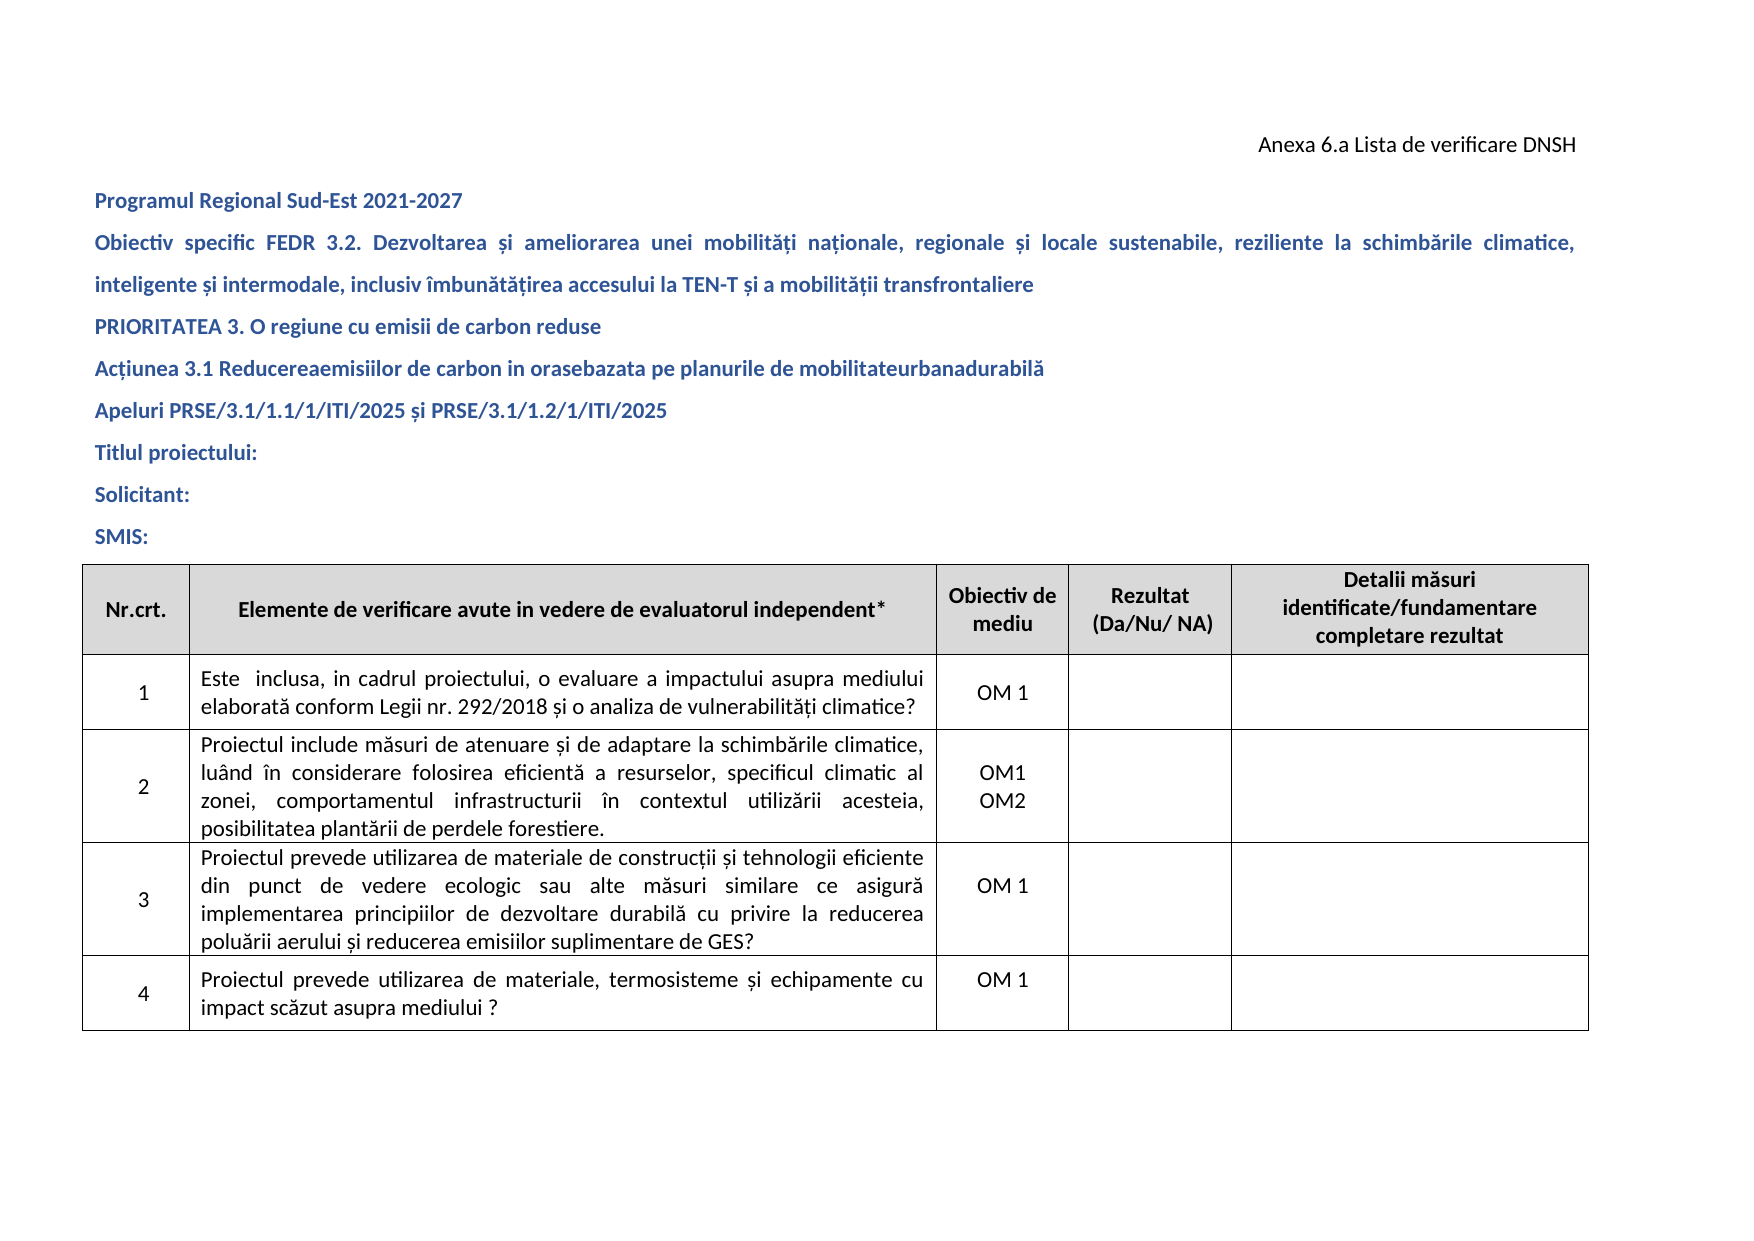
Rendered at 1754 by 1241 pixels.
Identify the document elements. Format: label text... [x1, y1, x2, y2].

table_cell Proiectul prevede utilizarea de materiale, termosisteme și echipamente cu impact scăzut asupra mediului ? [190, 956, 936, 1030]
table_cell OM1 OM2 [937, 730, 1068, 842]
table_cell [1232, 956, 1588, 1030]
title Anexa 6.a Lista de verificare DNSH [94, 130, 1577, 158]
table_cell [1069, 730, 1231, 842]
table_cell [1232, 843, 1588, 955]
title Obiectiv specific FEDR 3.2. Dezvoltarea și ameliorarea unei mobilități naționale, regionale și locale sustenabile, reziliente la schimbările climatice, inteligente și intermodale, inclusiv îmbunătățirea accesului la TEN-T și a mobilității transfrontaliere [94, 228, 1577, 298]
table_cell 1 [83, 655, 189, 729]
table_cell Este inclusa, in cadrul proiectului, o evaluare a impactului asupra mediului elaborată conform Legii nr. 292/2018 și o analiza de vulnerabilități climatice? [190, 655, 936, 729]
table_cell [1069, 956, 1231, 1030]
text Acțiunea 3.1 Reducereaemisiilor de carbon in orasebazata pe planurile de mobilitateurbanadurabilă [94, 354, 1577, 382]
table_cell Proiectul include măsuri de atenuare și de adaptare la schimbările climatice, luând în considerare folosirea eficientă a resurselor, specificul climatic al zonei, comportamentul infrastructurii în contextul utilizării acesteia, posibilitatea plantării de perdele forestiere. [190, 730, 936, 842]
table_cell [1232, 655, 1588, 729]
table_cell OM 1 [937, 956, 1068, 1030]
text Apeluri PRSE/3.1/1.1/1/ITI/2025 și PRSE/3.1/1.2/1/ITI/2025 [94, 396, 1577, 424]
table_cell OM 1 [937, 843, 1068, 955]
text Titlul proiectului: [94, 438, 1577, 466]
table_header Detalii măsuri identificate/fundamentare completare rezultat [1232, 565, 1588, 654]
table_header Rezultat (Da/Nu/ NA) [1069, 565, 1231, 654]
table_header Elemente de verificare avute in vedere de evaluatorul independent* [190, 565, 936, 654]
text SMIS: [94, 522, 1577, 550]
title PRIORITATEA 3. O regiune cu emisii de carbon reduse [94, 312, 1577, 340]
table_cell [1069, 655, 1231, 729]
table_header Obiectiv de mediu [937, 565, 1068, 654]
table_cell [1069, 843, 1231, 955]
text Solicitant: [94, 480, 1577, 508]
table_cell 3 [83, 843, 189, 955]
table_cell Proiectul prevede utilizarea de materiale de construcții și tehnologii eficiente din punct de vedere ecologic sau alte măsuri similare ce asigură implementarea principiilor de dezvoltare durabilă cu privire la reducerea poluării aerului și reducerea emisiilor suplimentare de GES? [190, 843, 936, 955]
table_header Nr.crt. [83, 565, 189, 654]
title Programul Regional Sud-Est 2021-2027 [94, 186, 1577, 214]
table_cell 2 [83, 730, 189, 842]
table_cell [1232, 730, 1588, 842]
table_cell OM 1 [937, 655, 1068, 729]
table_cell 4 [83, 956, 189, 1030]
